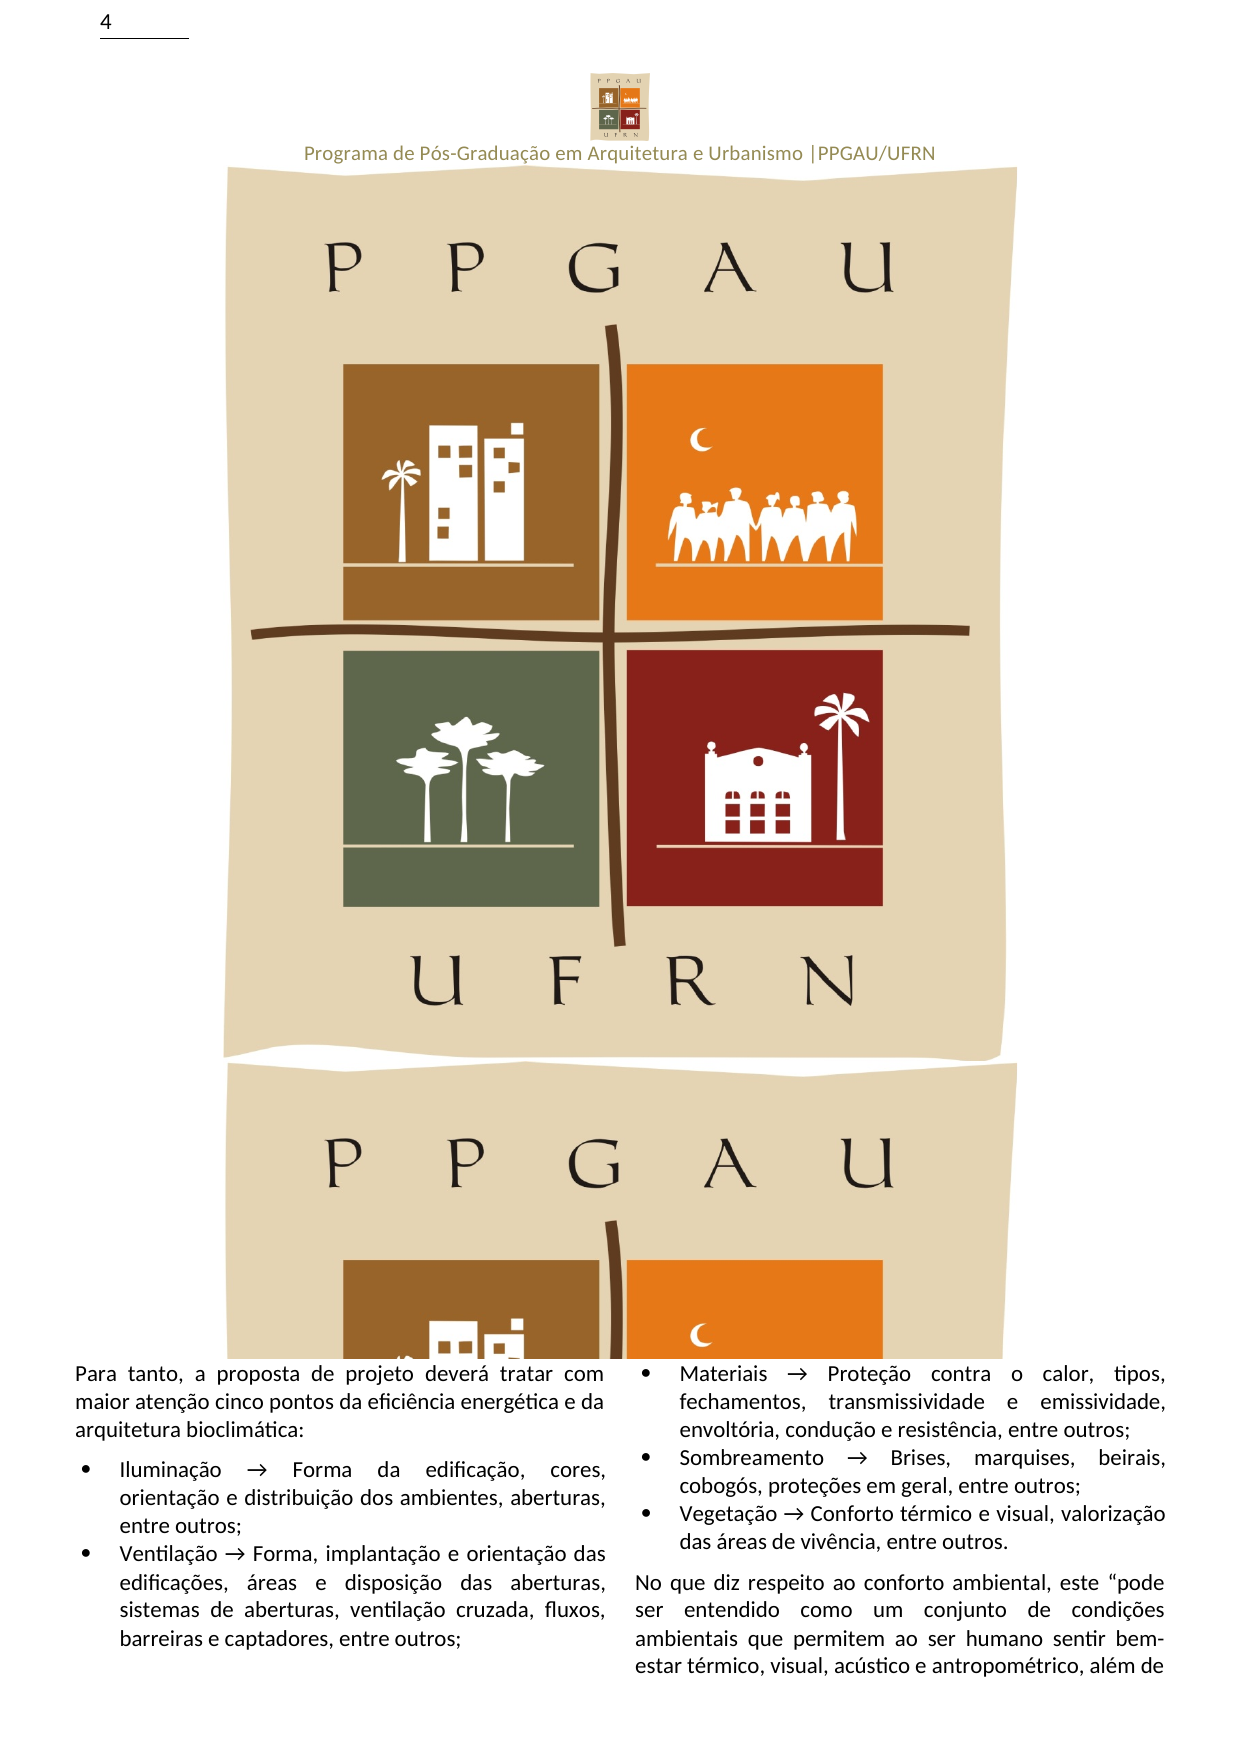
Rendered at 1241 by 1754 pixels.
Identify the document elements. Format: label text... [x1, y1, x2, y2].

list Iluminação → Forma da edificação, cores, orientação e distribuição dos ambientes, aberturas, entre outros; [82, 1456, 607, 1539]
picture [223, 165, 1018, 1359]
picture [590, 73, 650, 141]
list Materiais → Proteção contra o calor, tipos, fechamentos, transmissividade e emissividade, envoltória, condução e resistência, entre outros; [642, 1359, 1167, 1443]
list Vegetação → Conforto térmico e visual, valorização das áreas de vivência, entre outros. [642, 1499, 1166, 1555]
list Sombreamento → Brises, marquises, beirais, cobogós, proteções em geral, entre outros; [642, 1443, 1167, 1499]
list Ventilação → Forma, implantação e orientação das edificações, áreas e disposição das aberturas, sistemas de aberturas, ventilação cruzada, fluxos, barreiras e captadores, entre outros; [82, 1539, 607, 1652]
text Para tanto, a proposta de projeto deverá tratar com maior atenção cinco pontos da eficiência energética e da arquitetura bioclimática: [75, 1359, 605, 1443]
